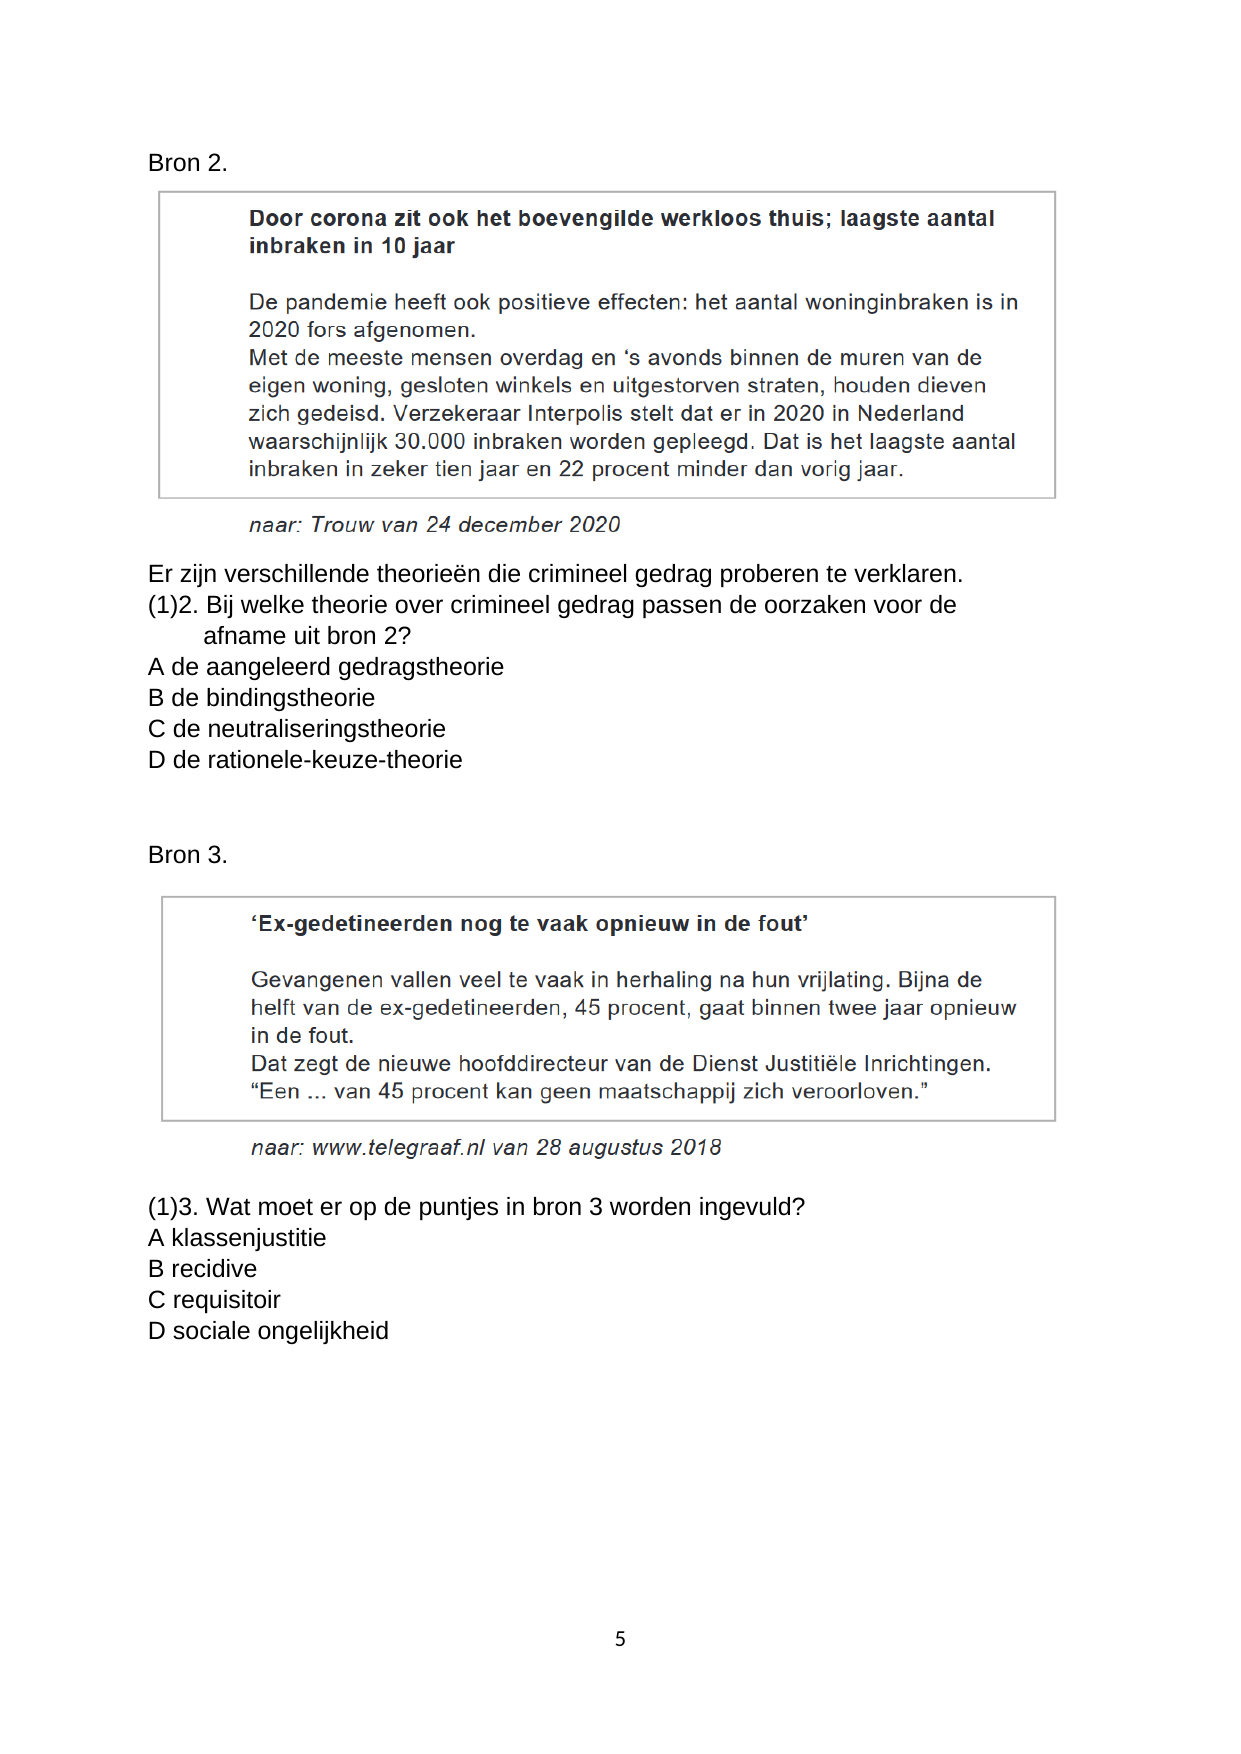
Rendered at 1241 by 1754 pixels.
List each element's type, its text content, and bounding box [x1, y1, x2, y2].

text Bron 3. [148, 840, 1093, 869]
text Bron 2. [148, 148, 1093, 178]
text (1)3. Wat moet er op de puntjes in bron 3 worden ingevuld? A klassenjustitie B recidive C requisitoir D sociale ongelijkheid [148, 1192, 1093, 1345]
picture [147, 888, 1092, 1173]
picture [147, 178, 1093, 540]
text Er zijn verschillende theorieën die crimineel gedrag proberen te verklaren. (1)2. Bij welke theorie over crimineel gedrag passen de oorzaken voor de afname uit bron 2? A de aangeleerd gedragstheorie B de bindingstheorie C de neutraliseringstheorie D de rationele-keuze-theorie [148, 559, 1093, 774]
